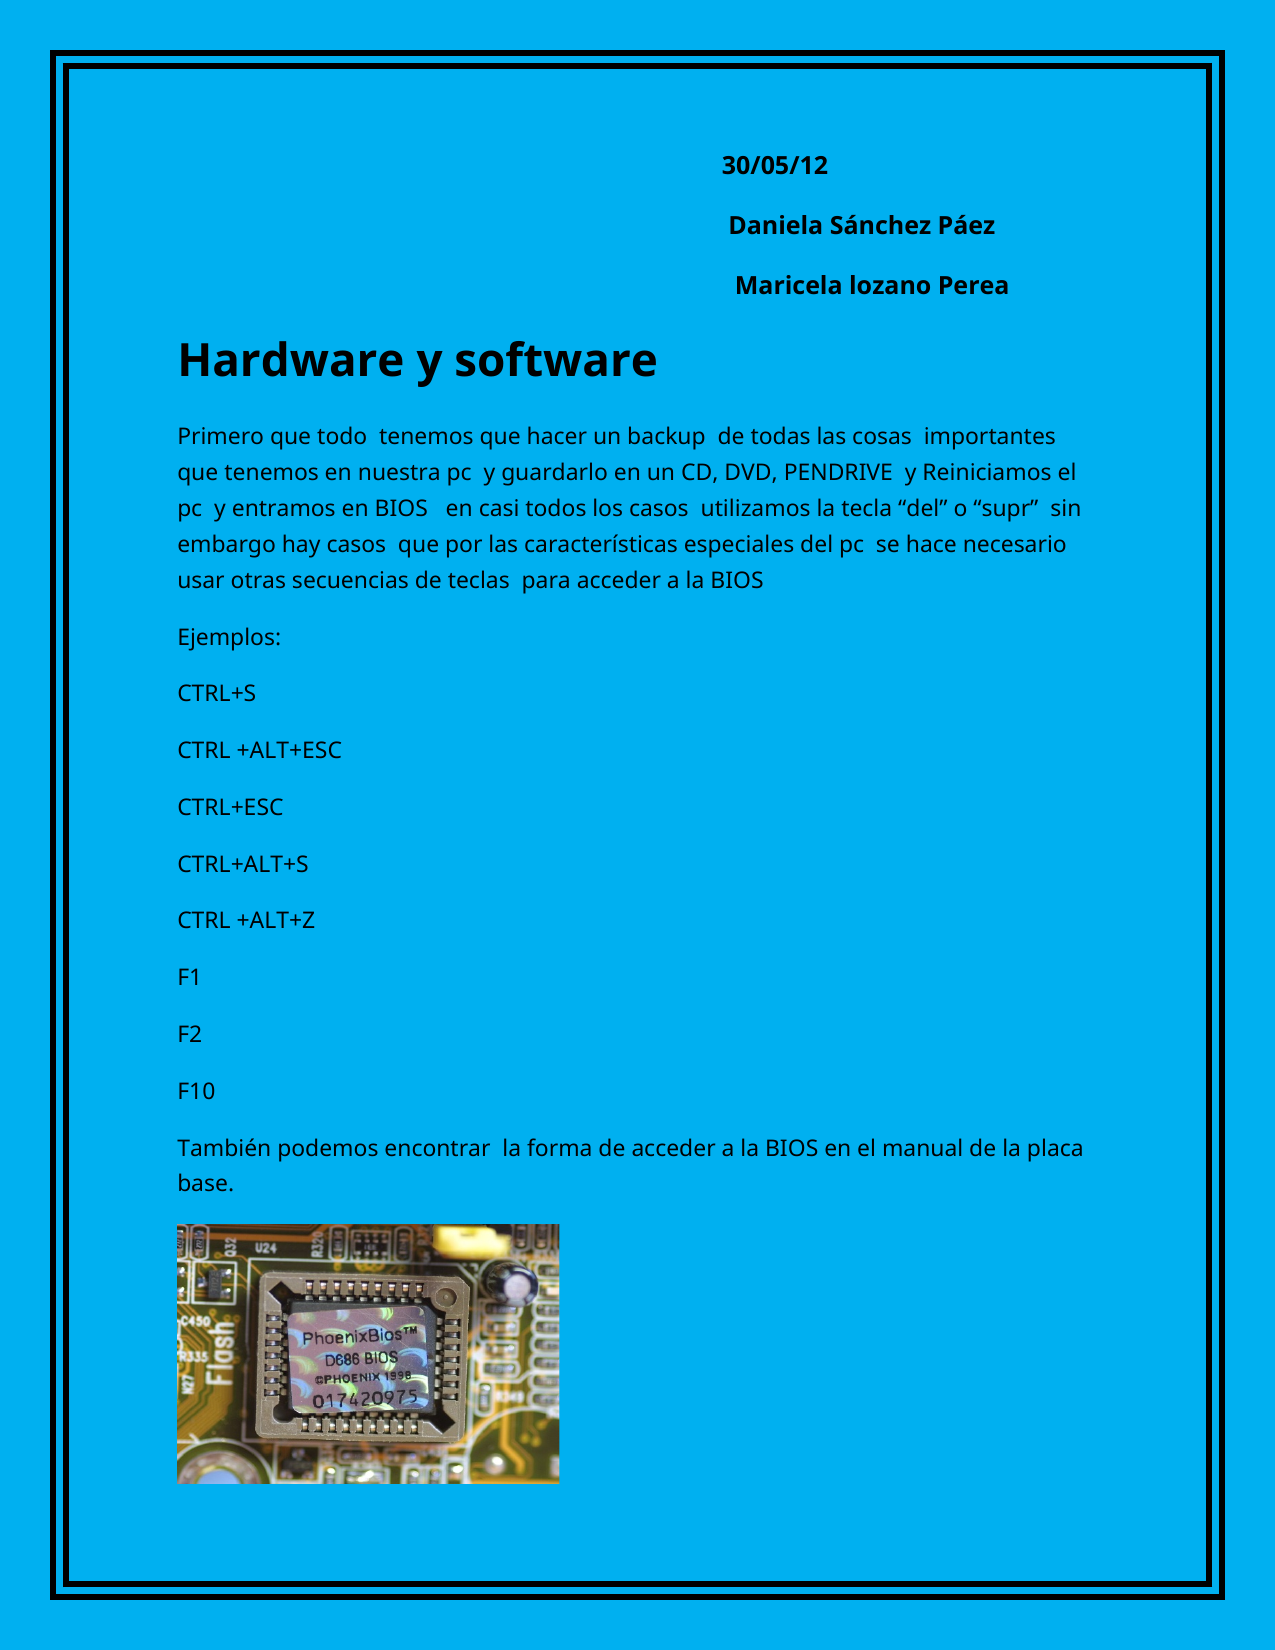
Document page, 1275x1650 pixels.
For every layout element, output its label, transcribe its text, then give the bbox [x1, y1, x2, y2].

text Hardware y software [177, 327, 1098, 390]
picture [178, 1225, 559, 1483]
text CTRL+ALT+S [177, 848, 1098, 879]
text F10 [177, 1075, 1098, 1106]
text CTRL+S [177, 677, 1098, 708]
text Primero que todo tenemos que hacer un backup de todas las cosas importantes que tenemos en nuestra pc y guardarlo en un CD, DVD, PENDRIVE y Reiniciamos el pc y entramos en BIOS en casi todos los casos utilizamos la tecla “del” o “supr” sin embargo hay casos que por las características especiales del pc se hace necesario usar otras secuencias de teclas para acceder a la BIOS [177, 420, 1098, 595]
text Ejemplos: [177, 621, 1098, 652]
text F2 [177, 1018, 1098, 1049]
text CTRL+ESC [177, 791, 1098, 822]
text Maricela lozano Perea [177, 267, 1098, 302]
text Daniela Sánchez Páez [177, 207, 1098, 242]
text CTRL +ALT+ESC [177, 734, 1098, 765]
text También podemos encontrar la forma de acceder a la BIOS en el manual de la placa base. [177, 1131, 1098, 1199]
text 30/05/12 [177, 147, 1098, 182]
text F1 [177, 961, 1098, 992]
text CTRL +ALT+Z [177, 904, 1098, 936]
